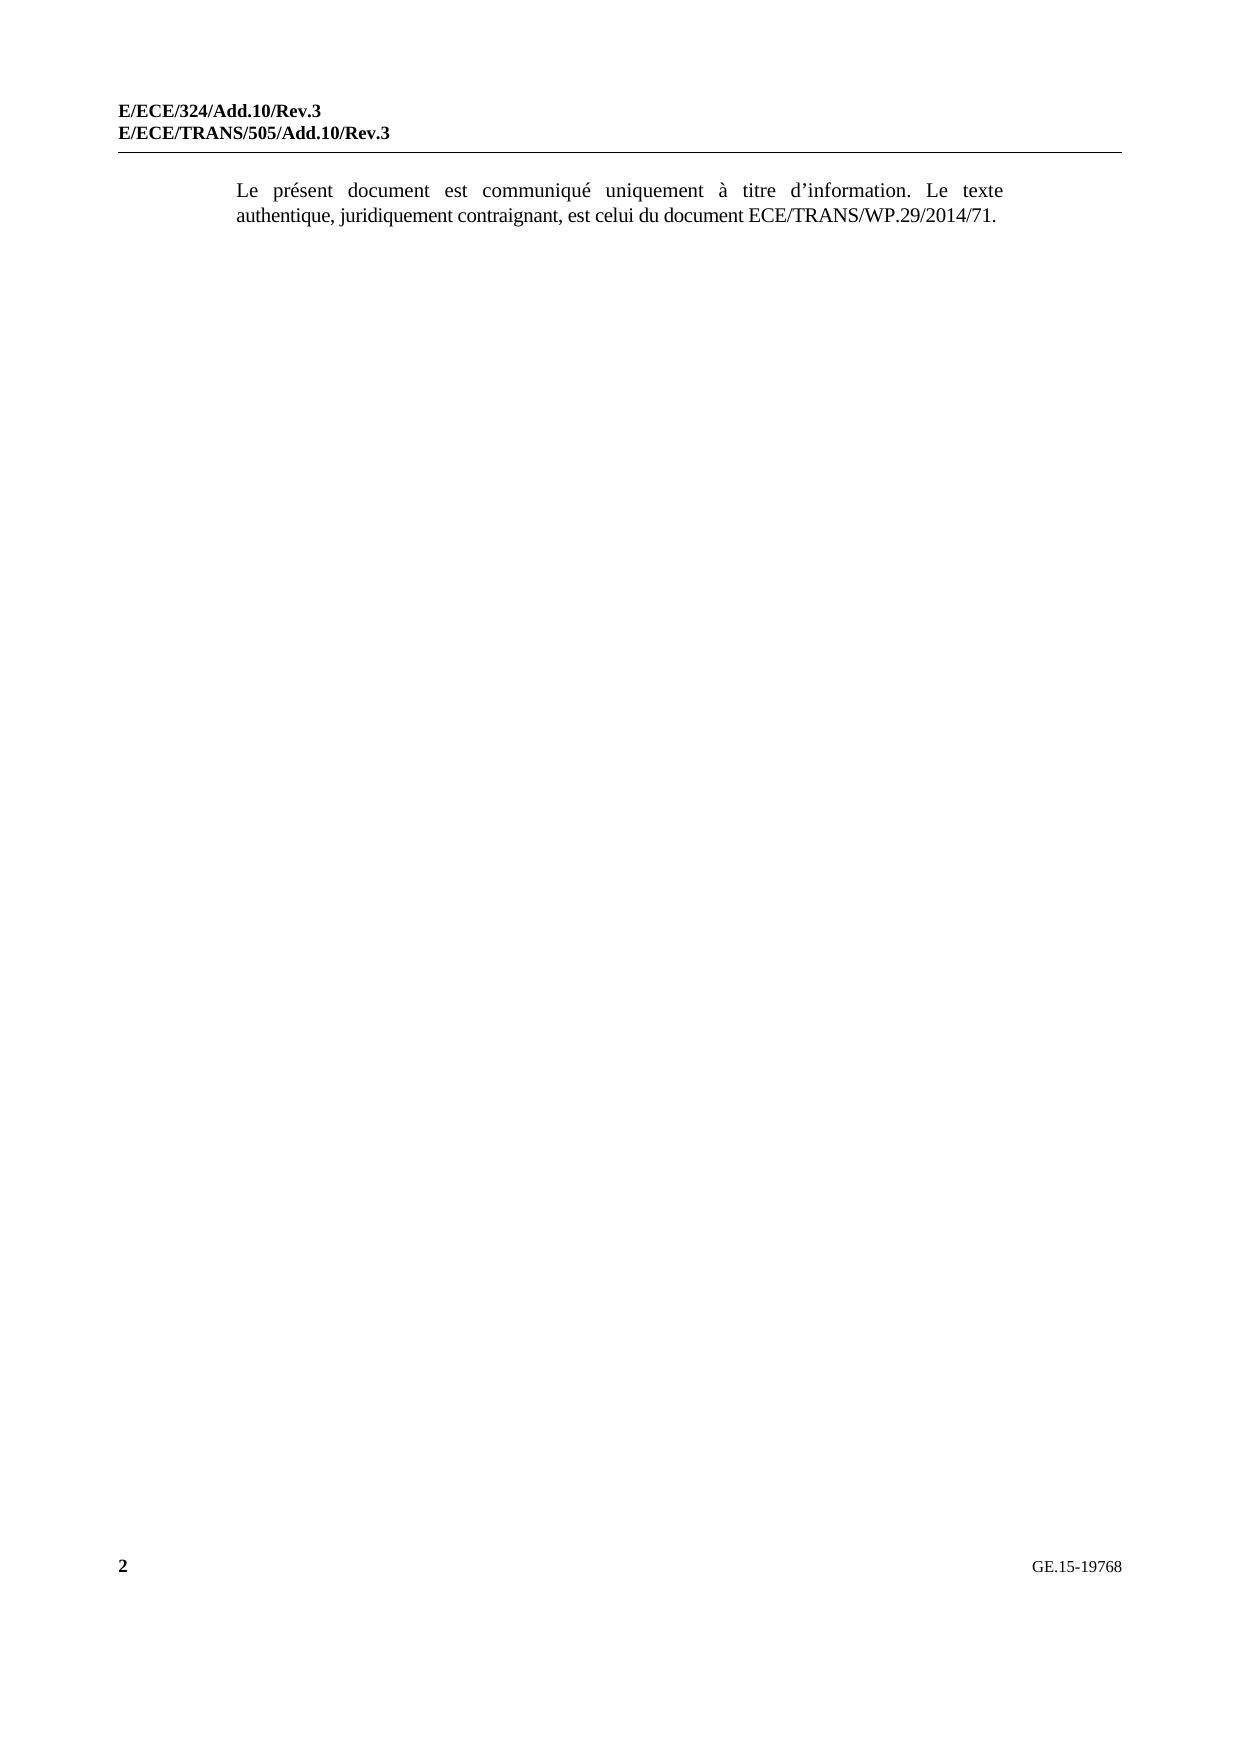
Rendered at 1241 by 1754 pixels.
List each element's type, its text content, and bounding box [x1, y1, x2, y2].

text Le présent document est communiqué uniquement à titre d’information. Le texte authentique, juridiquement contraignant, est celui du document ECE/TRANS/WP.29/2014/71. [236, 177, 1004, 227]
